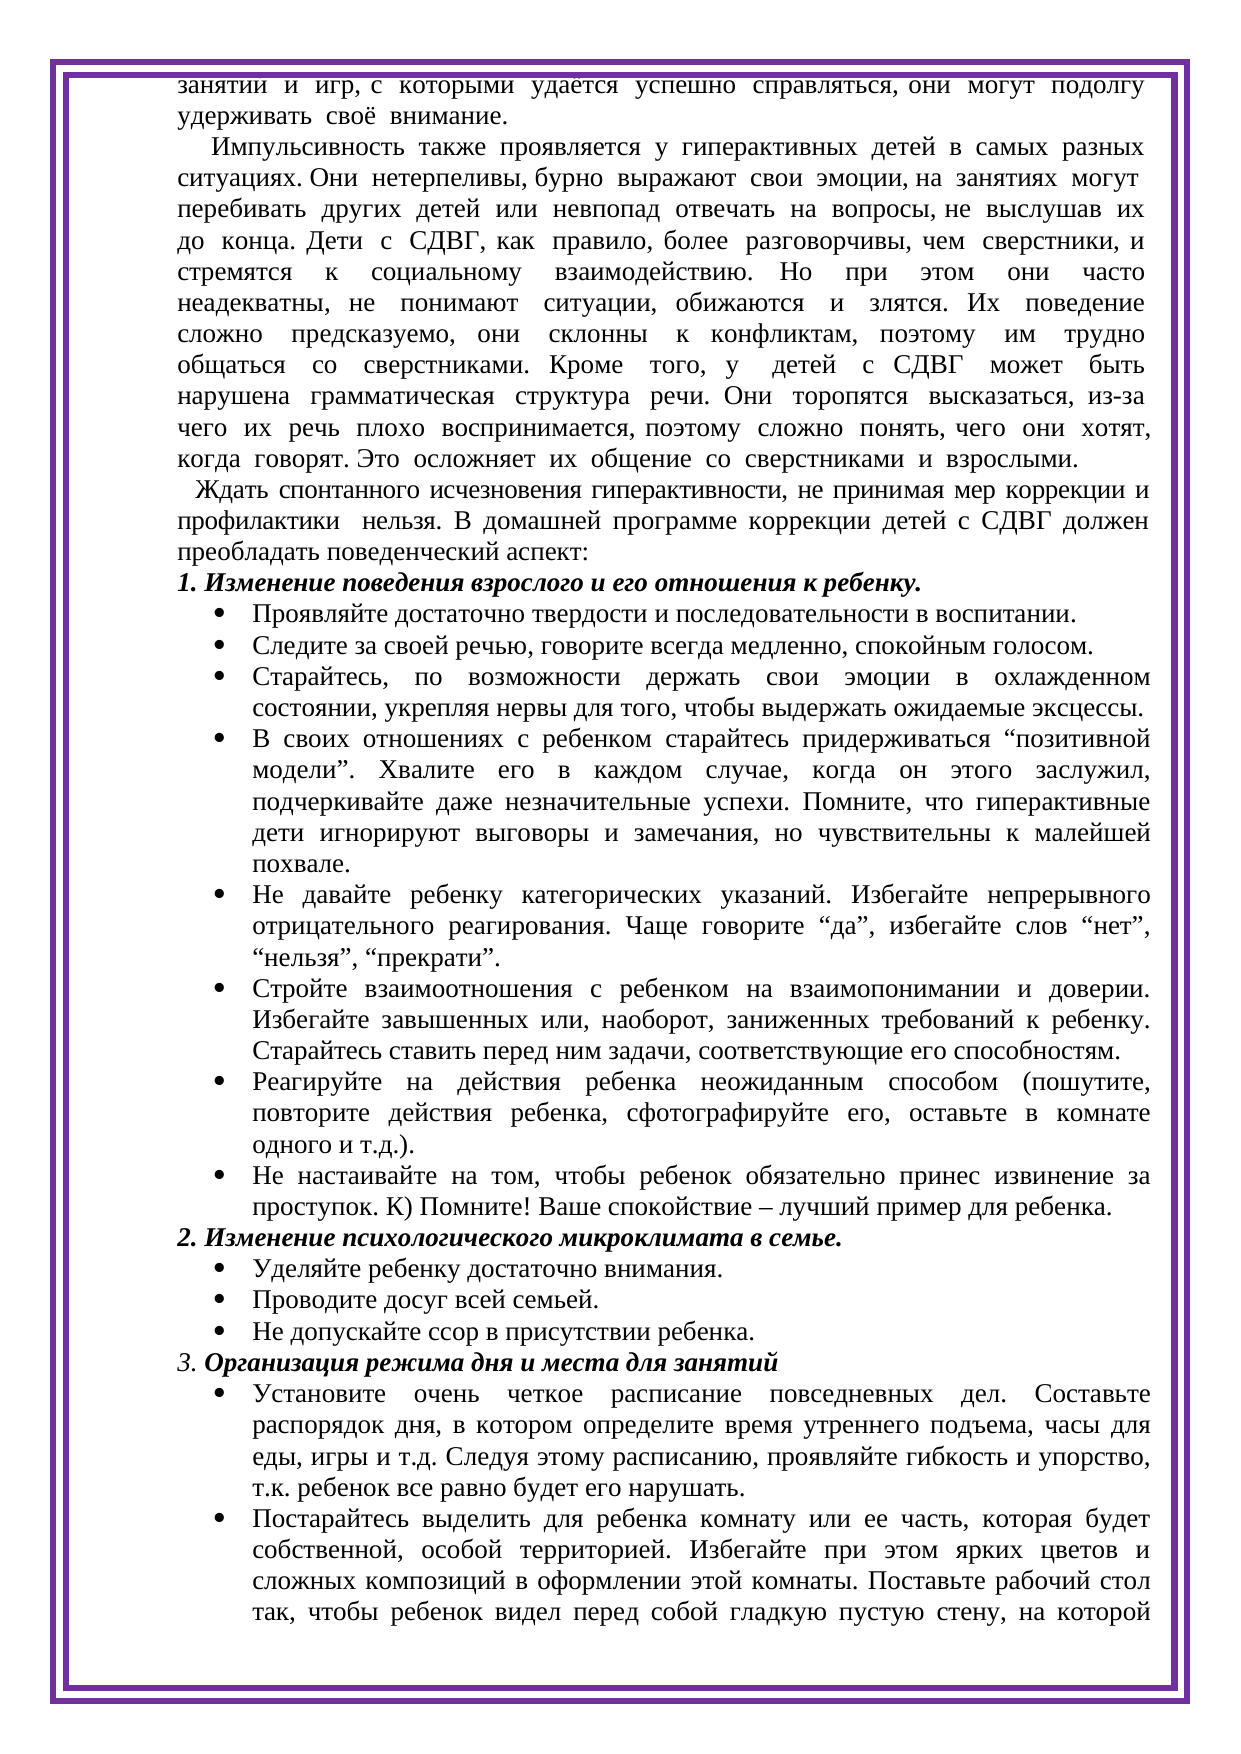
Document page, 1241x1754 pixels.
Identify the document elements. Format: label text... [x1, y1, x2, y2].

list В своих отношениях с ребенком старайтесь придерживаться “позитивной модели”. Хвалите его в каждом случае, когда он этого заслужил, подчеркивайте даже незначительные успехи. Помните, что гиперактивные дети игнорируют выговоры и замечания, но чувствительны к малейшей похвале. [214, 722, 1152, 878]
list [214, 1502, 1152, 1627]
list Старайтесь, по возможности держать свои эмоции в охлажденном состоянии, укрепляя нервы для того, чтобы выдержать ожидаемые эксцессы. [214, 660, 1152, 722]
text Импульсивность также проявляется у гиперактивных детей в самых разных ситуациях. Они нетерпеливы, бурно выражают свои эмоции, на занятиях могут перебивать других детей или невпопад отвечать на вопросы, не выслушав их до конца. Дети с СДВГ, как правило, более разговорчивы, чем сверстники, и стремятся к социальному взаимодействию. Но при этом они часто неадекватны, не понимают ситуации, обижаются и злятся. Их поведение сложно предсказуемо, они склонны к конфликтам, поэтому им трудно общаться со сверстниками. Кроме того, у детей с СДВГ может быть нарушена грамматическая структура речи. Они торопятся высказаться, из-за чего их речь плохо воспринимается, поэтому сложно понять, чего они хотят, когда говорят. Это осложняет их общение со сверстниками и взрослыми. [177, 130, 1152, 473]
text 2. Изменение психологического микроклимата в семье. [177, 1221, 1152, 1252]
list Не настаивайте на том, чтобы ребенок обязательно принес извинение за проступок. К) Помните! Ваше спокойствие – лучший пример для ребенка. [214, 1159, 1152, 1221]
list Установите очень четкое расписание повседневных дел. Составьте распорядок дня, в котором определите время утреннего подъема, часы для еды, игры и т.д. Следуя этому расписанию, проявляйте гибкость и упорство, т.к. ребенок все равно будет его нарушать. [214, 1377, 1152, 1502]
list Не давайте ребенку категорических указаний. Избегайте непрерывного отрицательного реагирования. Чаще говорите “да”, избегайте слов “нет”, “нельзя”, “прекрати”. [214, 878, 1152, 972]
list Проявляйте достаточно твердости и последовательности в воспитании. [214, 597, 1152, 629]
text 1. Изменение поведения взрослого и его отношения к ребенку. [177, 566, 1152, 597]
list Следите за своей речью, говорите всегда медленно, спокойным голосом. [214, 629, 1152, 660]
list Проводите досуг всей семьей. [214, 1284, 1152, 1315]
list Уделяйте ребенку достаточно внимания. [214, 1252, 1152, 1284]
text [177, 78, 1152, 130]
list Стройте взаимоотношения с ребенком на взаимопонимании и доверии. Избегайте завышенных или, наоборот, заниженных требований к ребенку. Старайтесь ставить перед ним задачи, соответствующие его способностям. [214, 972, 1152, 1065]
text Ждать спонтанного исчезновения гиперактивности, не принимая мер коррекции и профилактики нельзя. В домашней программе коррекции детей с СДВГ должен преобладать поведенческий аспект: [177, 473, 1150, 566]
list Реагируйте на действия ребенка неожиданным способом (пошутите, повторите действия ребенка, сфотографируйте его, оставьте в комнате одного и т.д.). [214, 1065, 1152, 1159]
text 3. Организация режима дня и места для занятий [177, 1346, 1152, 1377]
list Не допускайте ссор в присутствии ребенка. [214, 1315, 1152, 1346]
